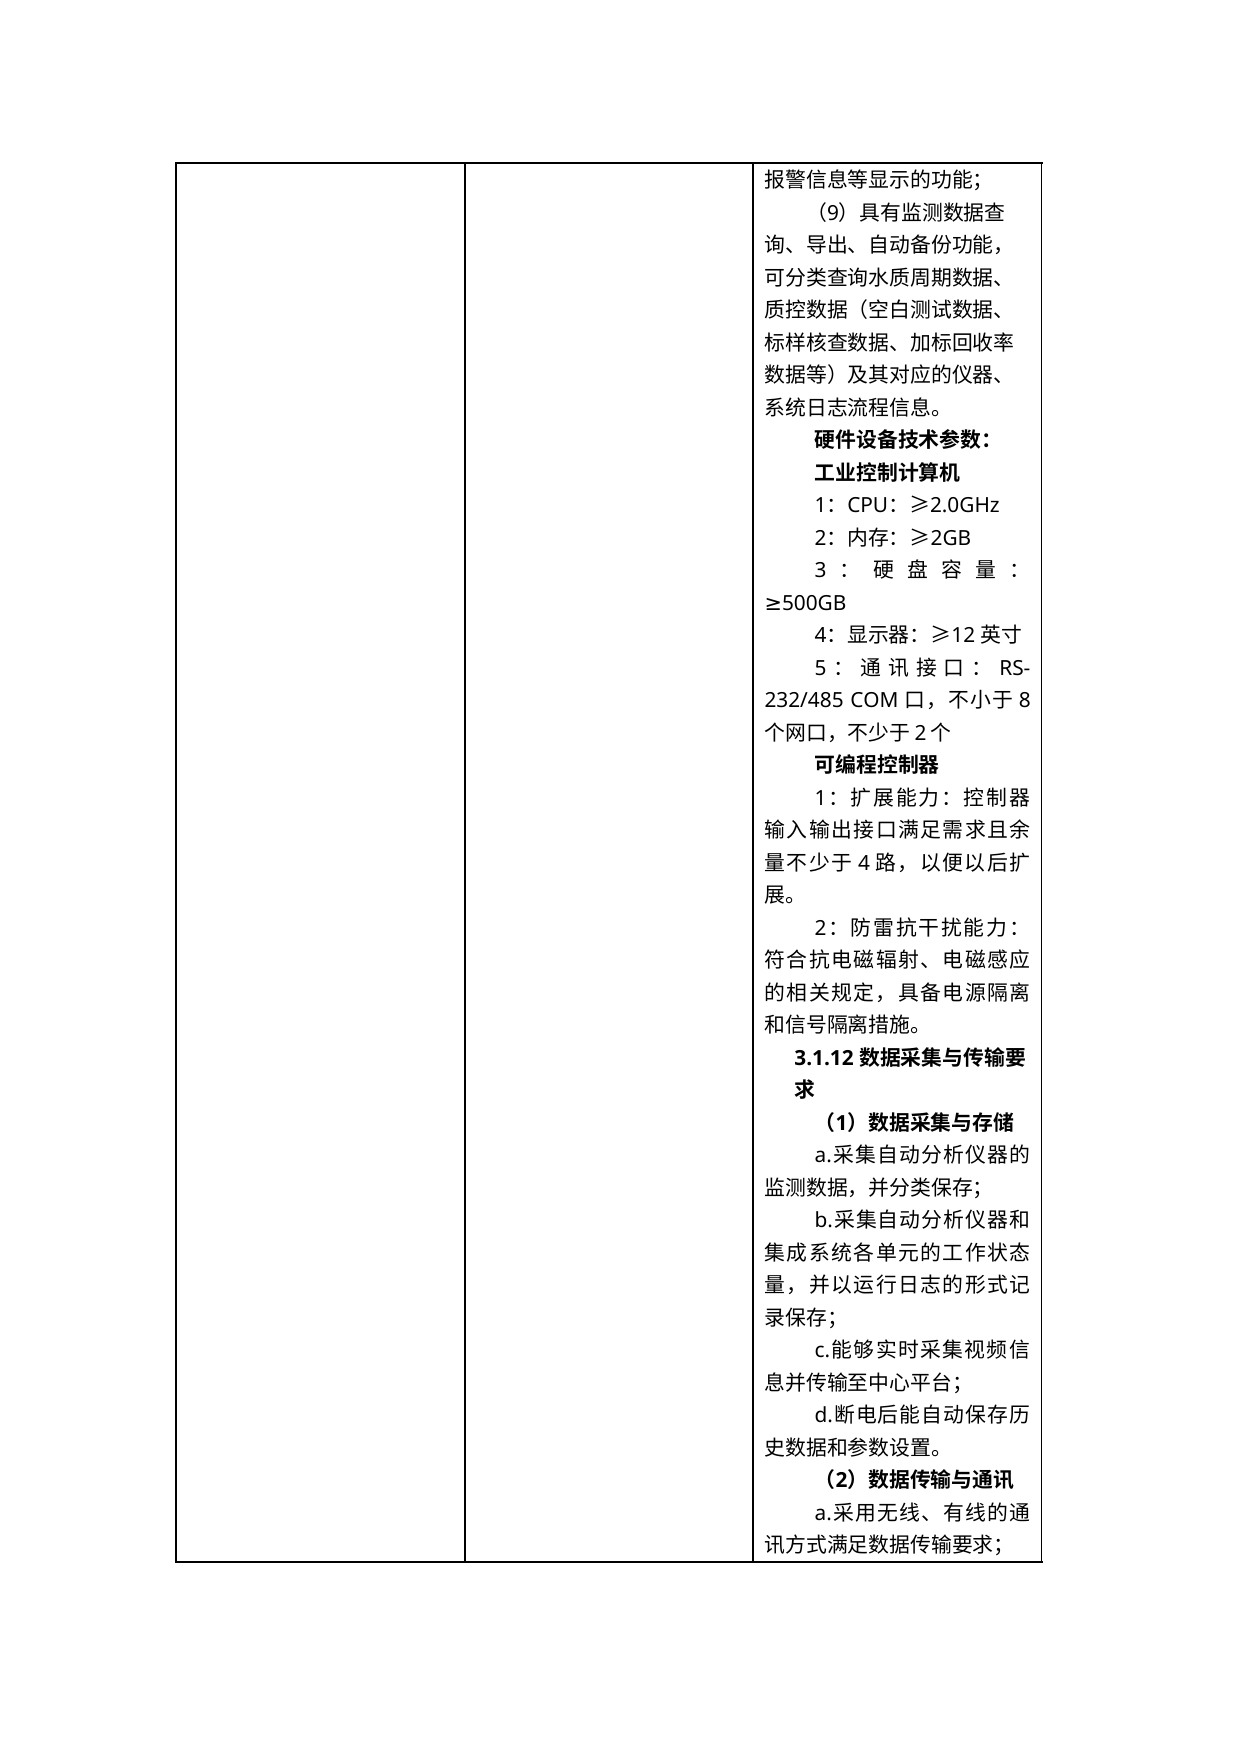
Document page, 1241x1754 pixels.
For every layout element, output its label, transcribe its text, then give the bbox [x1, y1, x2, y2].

table_cell 1 [177, 164, 464, 1561]
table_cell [754, 164, 1041, 1561]
table_cell [466, 164, 752, 1561]
